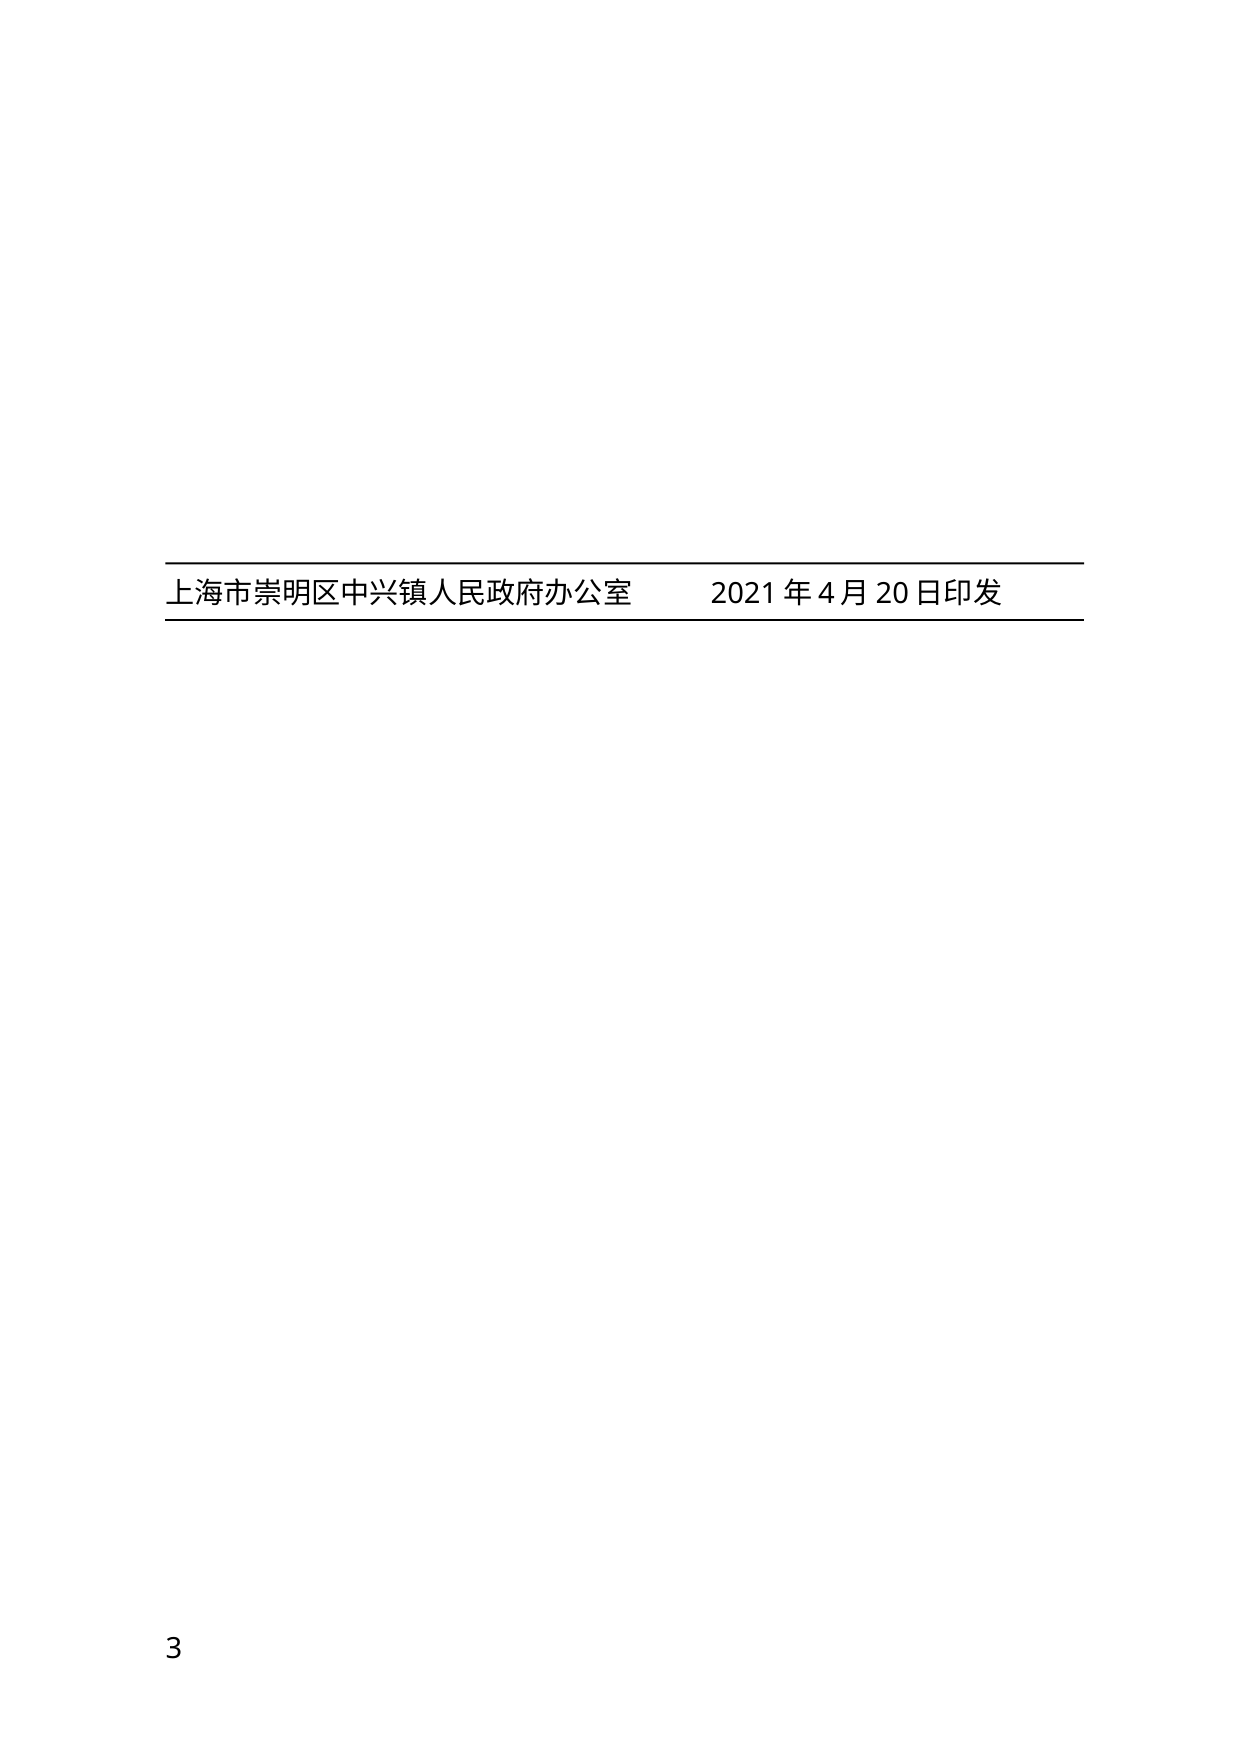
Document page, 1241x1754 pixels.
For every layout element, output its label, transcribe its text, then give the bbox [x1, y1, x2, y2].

text 上海市崇明区中兴镇人民政府办公室 2021年4月20日印发 [165, 558, 1087, 623]
